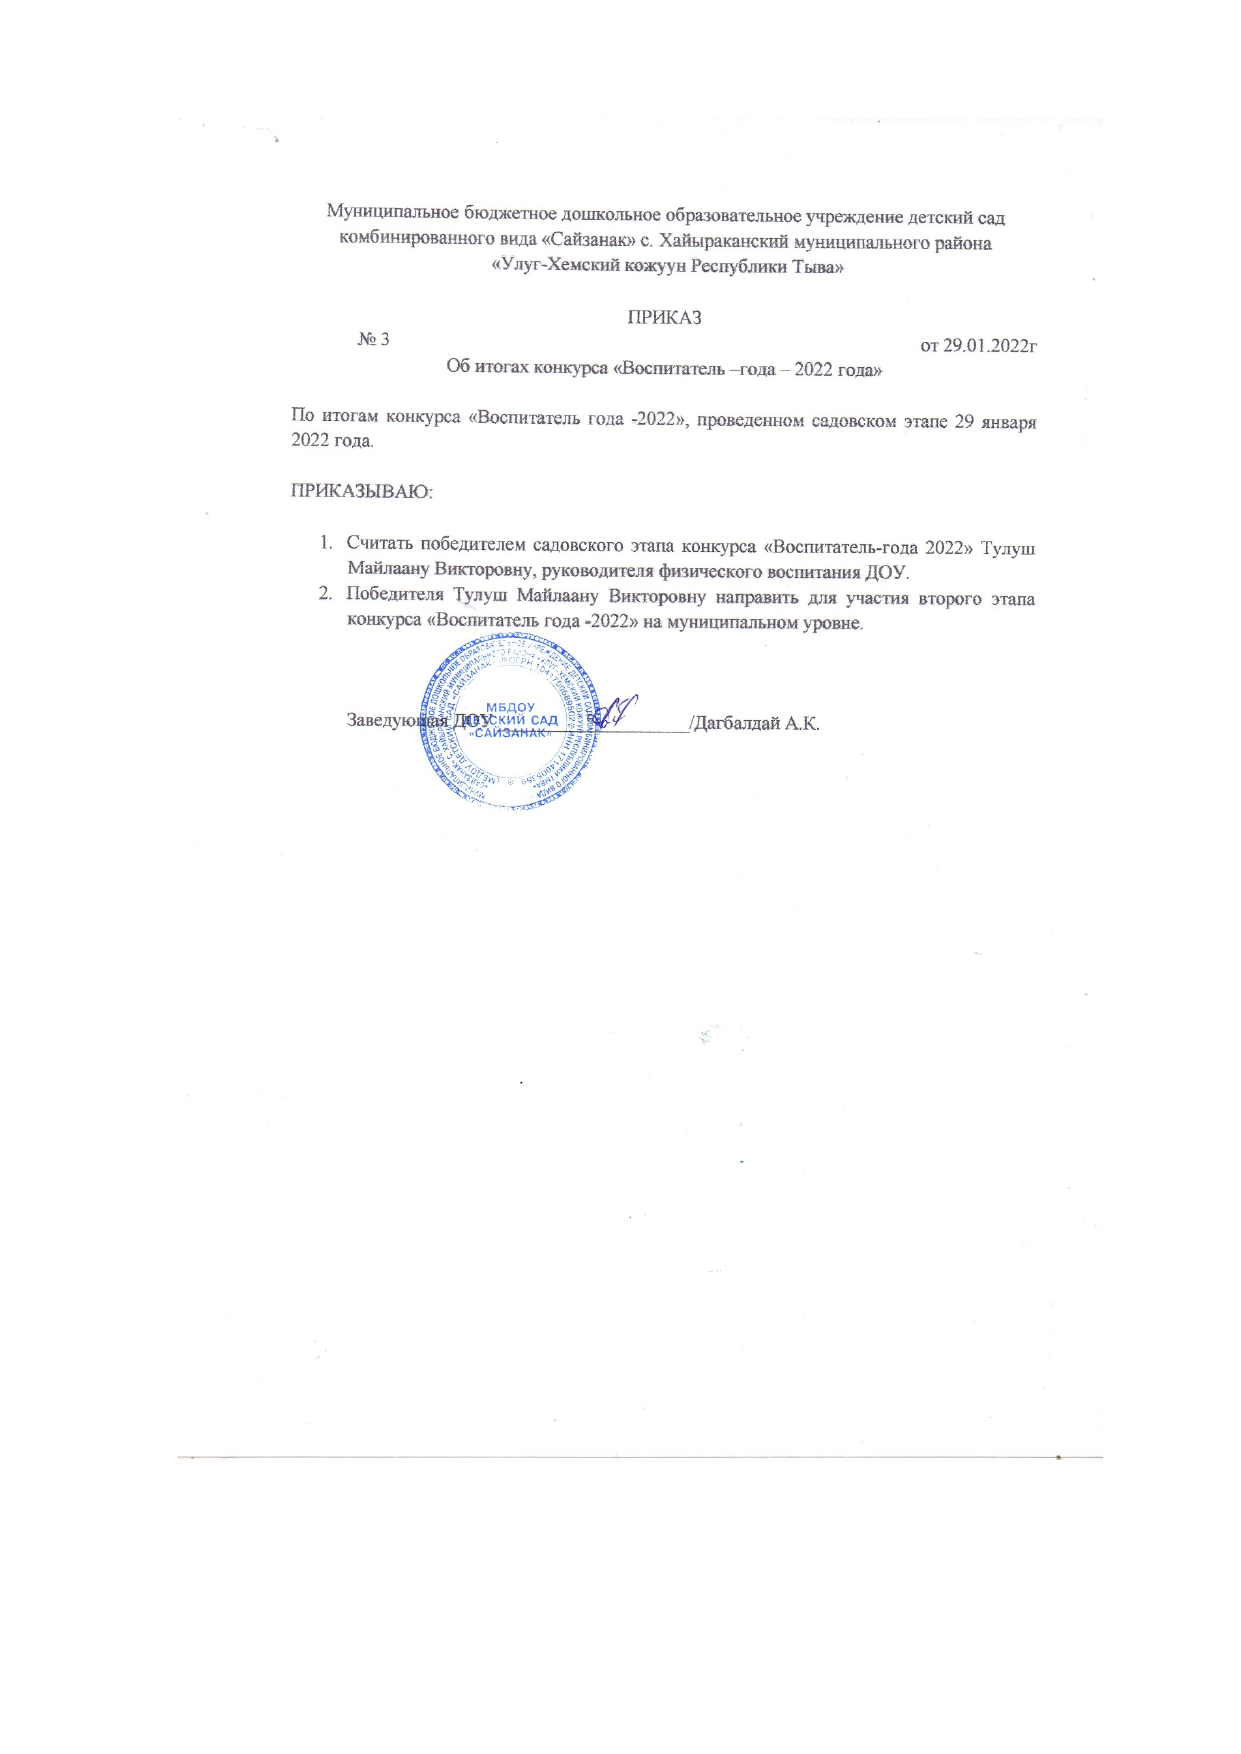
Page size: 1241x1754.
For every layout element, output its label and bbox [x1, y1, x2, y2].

picture [177, 118, 1104, 1460]
